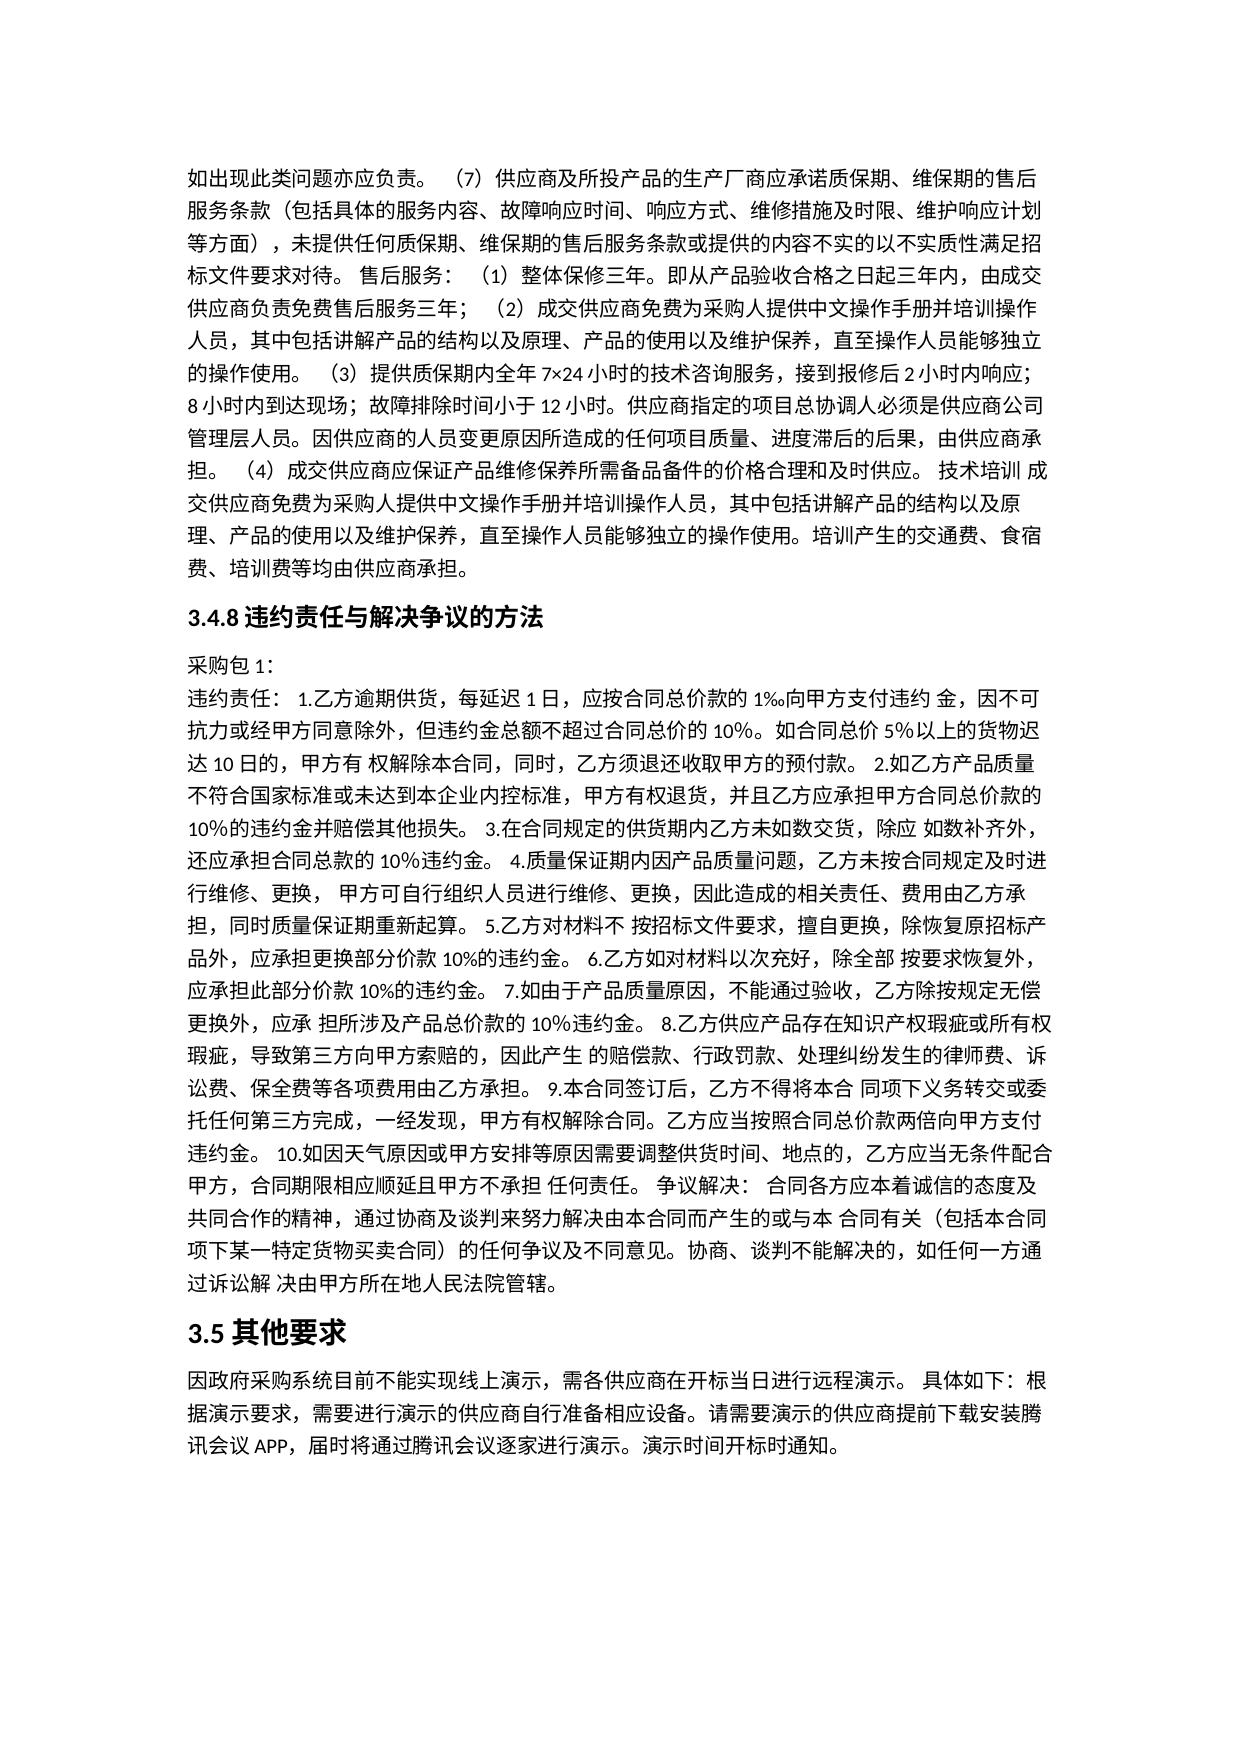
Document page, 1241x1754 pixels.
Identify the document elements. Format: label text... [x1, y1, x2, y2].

text 3.4.8违约责任与解决争议的方法 [187, 584, 1053, 649]
text 因政府采购系统目前不能实现线上演示，需各供应商在开标当日进行远程演示。 具体如下：根据演示要求，需要进行演示的供应商自行准备相应设备。请需要演示的供应商提前下载安装腾讯会议APP，届时将通过腾讯会议逐家进行演示。演示时间开标时通知。 [187, 1364, 1053, 1462]
text 违约责任： 1.乙方逾期供货，每延迟1日，应按合同总价款的1‰向甲方支付违约 金，因不可抗力或经甲方同意除外，但违约金总额不超过合同总价的10％。如合同总价5％以上的货物迟达10日的，甲方有 权解除本合同，同时，乙方须退还收取甲方的预付款。 2.如乙方产品质量不符合国家标准或未达到本企业内控标准，甲方有权退货，并且乙方应承担甲方合同总价款的10％的违约金并赔偿其他损失。 3.在合同规定的供货期内乙方未如数交货，除应 如数补齐外，还应承担合同总款的10％违约金。 4.质量保证期内因产品质量问题，乙方未按合同规定及时进行维修、更换， 甲方可自行组织人员进行维修、更换，因此造成的相关责任、费用由乙方承担，同时质量保证期重新起算。 5.乙方对材料不 按招标文件要求，擅自更换，除恢复原招标产品外，应承担更换部分价款10%的违约金。 6.乙方如对材料以次充好，除全部 按要求恢复外，应承担此部分价款10%的违约金。 7.如由于产品质量原因，不能通过验收，乙方除按规定无偿更换外，应承 担所涉及产品总价款的10％违约金。 8.乙方供应产品存在知识产权瑕疵或所有权瑕疵，导致第三方向甲方索赔的，因此产生 的赔偿款、行政罚款、处理纠纷发生的律师费、诉讼费、保全费等各项费用由乙方承担。 9.本合同签订后，乙方不得将本合 同项下义务转交或委托任何第三方完成，一经发现，甲方有权解除合同。乙方应当按照合同总价款两倍向甲方支付违约金。 10.如因天气原因或甲方安排等原因需要调整供货时间、地点的，乙方应当无条件配合甲方，合同期限相应顺延且甲方不承担 任何责任。 争议解决： 合同各方应本着诚信的态度及共同合作的精神，通过协商及谈判来努力解决由本合同而产生的或与本 合同有关（包括本合同项下某一特定货物买卖合同）的任何争议及不同意见。协商、谈判不能解决的，如任何一方通过诉讼解 决由甲方所在地人民法院管辖。 [187, 682, 1053, 1299]
text 采购包1： [187, 649, 1053, 682]
text 3.5其他要求 [187, 1299, 1053, 1364]
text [187, 162, 1053, 584]
